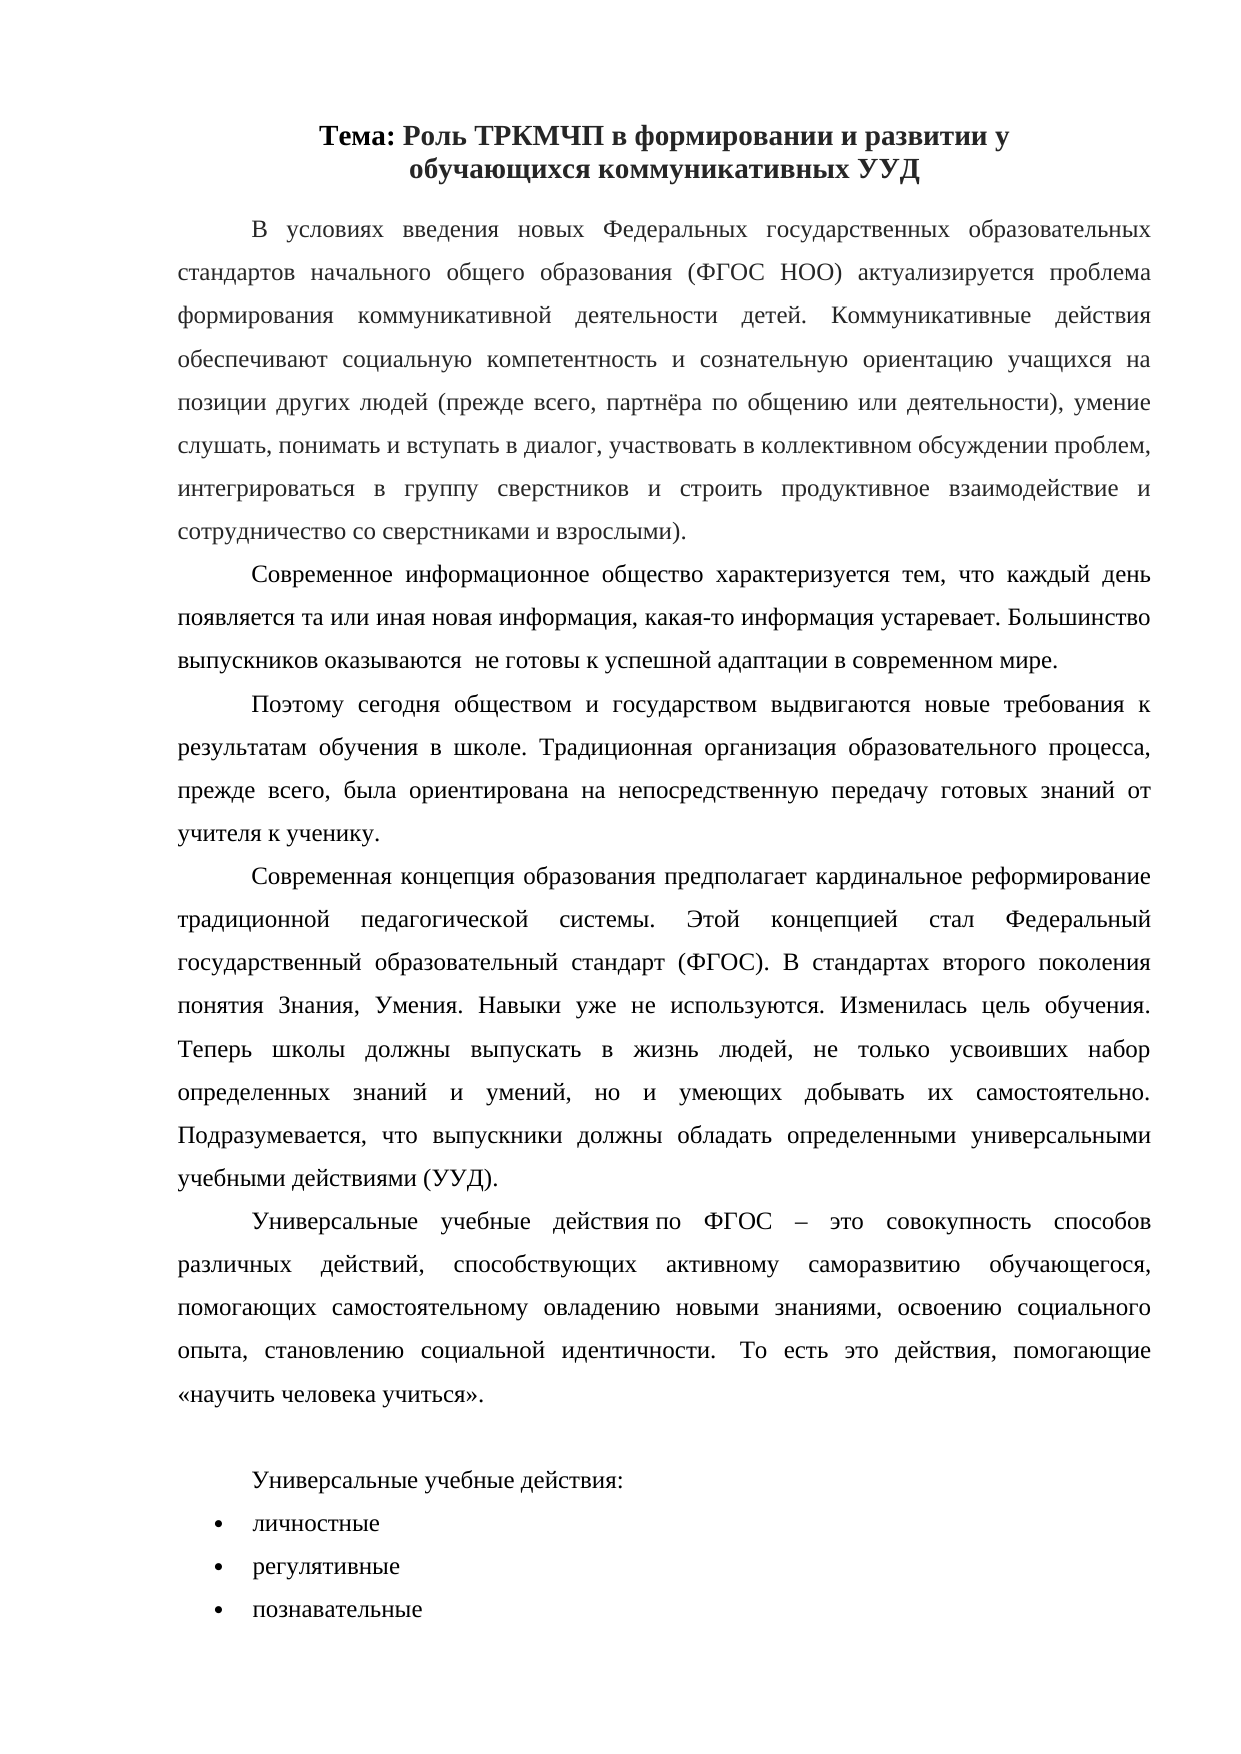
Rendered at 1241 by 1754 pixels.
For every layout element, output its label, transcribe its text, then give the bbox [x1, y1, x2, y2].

list познавательные [215, 1594, 1152, 1623]
list регулятивные [215, 1551, 1152, 1580]
text Универсальные учебные действия: [177, 1465, 1152, 1494]
text В условиях введения новых Федеральных государственных образовательных стандартов начального общего образования (ФГОС НОО) актуализируется проблема формирования коммуникативной деятельности детей. Коммуникативные действия обеспечивают социальную компетентность и сознательную ориентацию учащихся на позиции других людей (прежде всего, партнёра по общению или деятельности), умение слушать, понимать и вступать в диалог, участвовать в коллективном обсуждении проблем, интегрироваться в группу сверстников и строить продуктивное взаимодействие и сотрудничество со сверстниками и взрослыми). [177, 214, 1152, 545]
text Поэтому сегодня обществом и государством выдвигаются новые требования к результатам обучения в школе. Традиционная организация образовательного процесса, прежде всего, была ориентирована на непосредственную передачу готовых знаний от учителя к ученику. [177, 689, 1152, 847]
text Современная концепция образования предполагает кардинальное реформирование традиционной педагогической системы. Этой концепцией стал Федеральный государственный образовательный стандарт (ФГОС). В стандартах второго поколения понятия Знания, Умения. Навыки уже не используются. Изменилась цель обучения. Теперь школы должны выпускать в жизнь людей, не только усвоивших набор определенных знаний и умений, но и умеющих добывать их самостоятельно. Подразумевается, что выпускники должны обладать определенными универсальными учебными действиями (УУД). [177, 861, 1152, 1192]
text Универсальные учебные действия по ФГОС – это совокупность способов различных действий, способствующих активному саморазвитию обучающегося, помогающих самостоятельному овладению новыми знаниями, освоению социального опыта, становлению социальной идентичности. То есть это действия, помогающие «научить человека учиться». [177, 1206, 1152, 1407]
text Тема: Роль ТРКМЧП в формировании и развитии у обучающихся коммуникативных УУД [177, 118, 1152, 185]
text Современное информационное общество характеризуется тем, что каждый день появляется та или иная новая информация, какая-то информация устаревает. Большинство выпускников оказываются не готовы к успешной адаптации в современном мире. [177, 559, 1152, 674]
list личностные [215, 1508, 1152, 1537]
